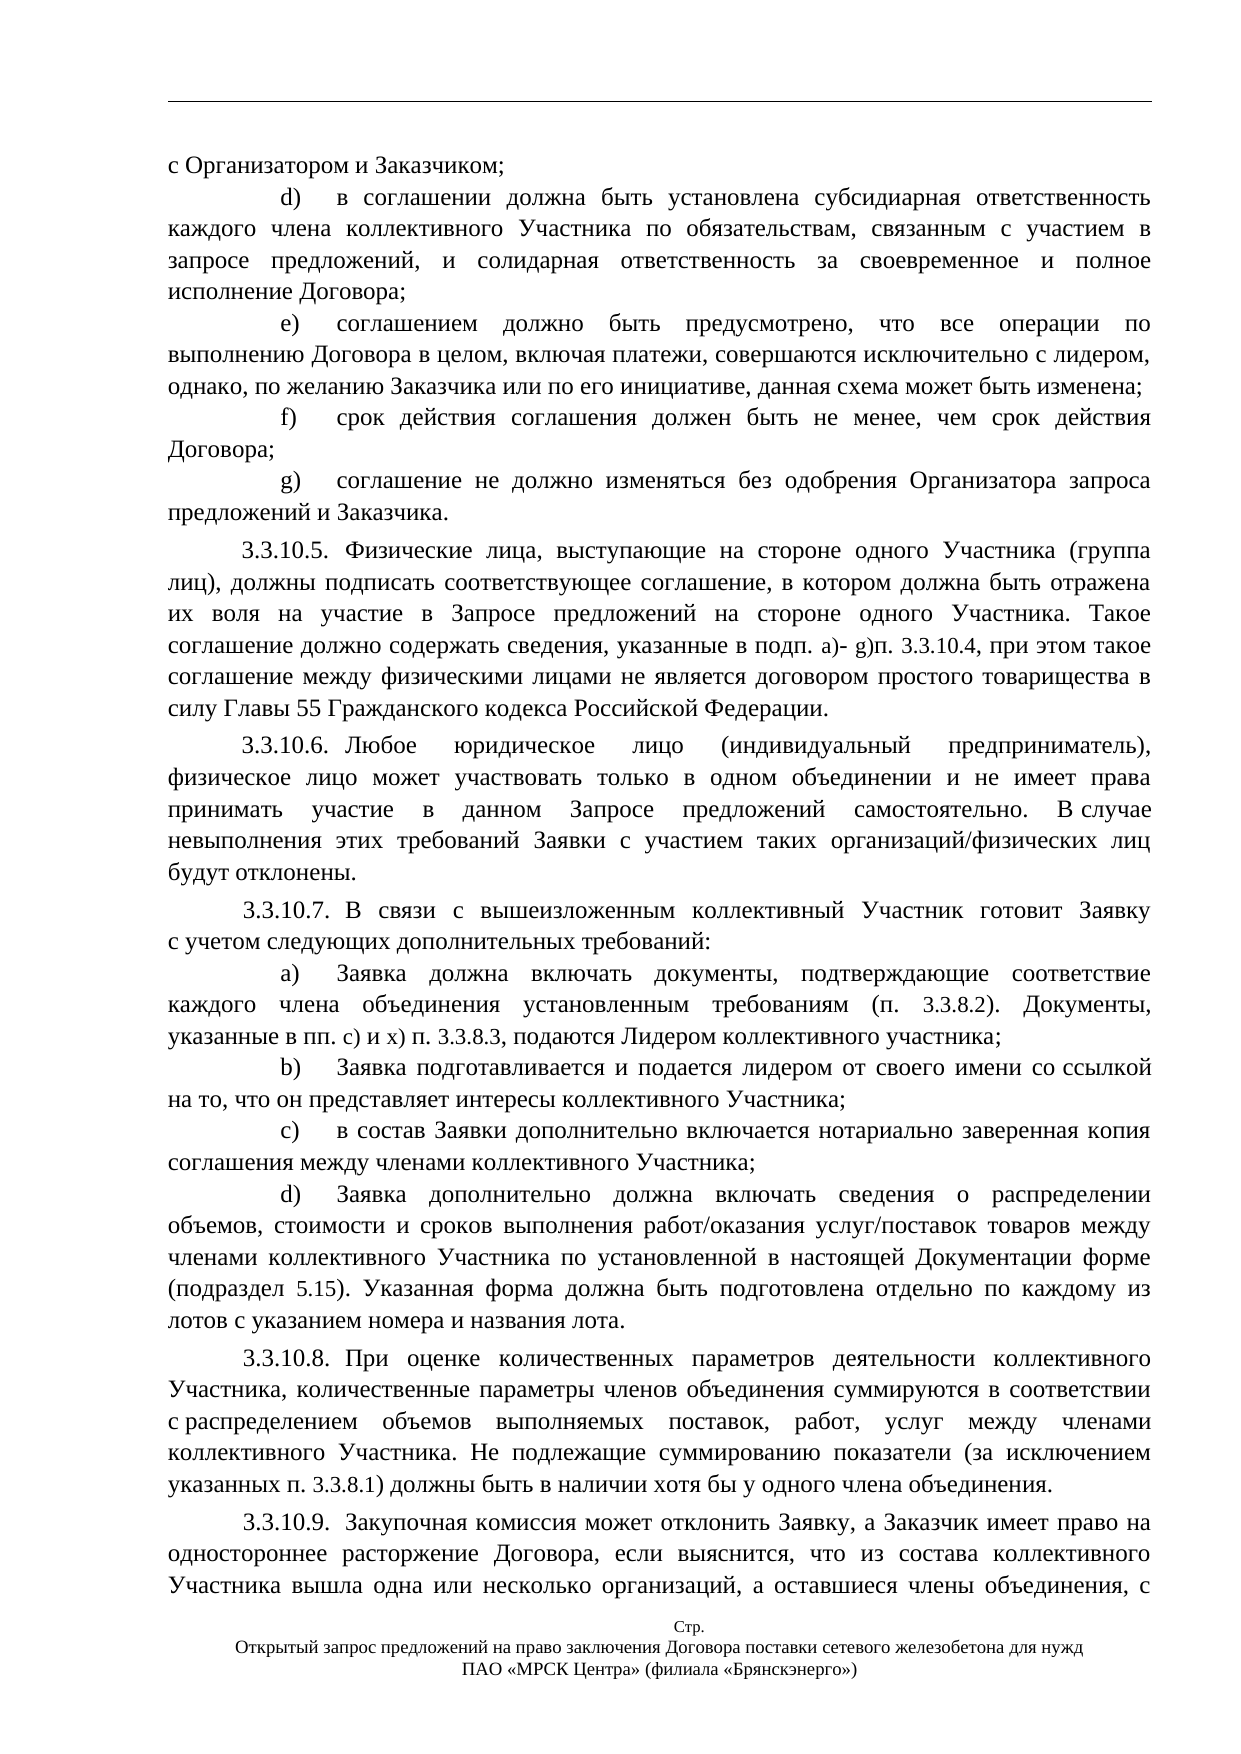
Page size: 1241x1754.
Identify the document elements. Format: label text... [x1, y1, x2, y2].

list соглашением должно быть предусмотрено, что все операции по выполнению Договора в целом, включая платежи, совершаются исключительно с лидером, однако, по желанию Заказчика или по его инициативе, данная схема может быть изменена; [168, 308, 1152, 400]
list Физические лица, выступающие на стороне одного Участника (группа лиц), должны подписать соответствующее соглашение, в котором должна быть отражена их воля на участие в Запросе предложений на стороне одного Участника. Такое соглашение должно содержать сведения, указанные в подп. a)- g)п. 3.3.10.4, при этом такое соглашение между физическими лицами не является договором простого товарищества в силу Главы 55 Гражданского кодекса Российской Федерации. [168, 535, 1152, 722]
list Любое юридическое лицо (индивидуальный предприниматель), физическое лицо может участвовать только в одном объединении и не имеет права принимать участие в данном Запросе предложений самостоятельно. В случае невыполнения этих требований Заявки с участием таких организаций/физических лиц будут отклонены. [168, 731, 1152, 886]
list Заявка должна включать документы, подтверждающие соответствие каждого члена объединения установленным требованиям (п. 3.3.8.2). Документы, указанные в пп. с) и х) п. 3.3.8.3, подаются Лидером коллективного участника; [168, 958, 1152, 1050]
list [168, 1507, 1152, 1599]
list Заявка дополнительно должна включать сведения о распределении объемов, стоимости и сроков выполнения работ/оказания услуг/поставок товаров между членами коллективного Участника по установленной в настоящей Документации форме (подраздел 5.15). Указанная форма должна быть подготовлена отдельно по каждому из лотов с указанием номера и названия лота. [168, 1179, 1152, 1334]
list в соглашении должна быть установлена субсидиарная ответственность каждого члена коллективного Участника по обязательствам, связанным с участием в запросе предложений, и солидарная ответственность за своевременное и полное исполнение Договора; [168, 182, 1152, 305]
list в состав Заявки дополнительно включается нотариально заверенная копия соглашения между членами коллективного Участника; [168, 1116, 1152, 1176]
list В связи с вышеизложенным коллективный Участник готовит Заявку с учетом следующих дополнительных требований: [168, 895, 1152, 955]
list Заявка подготавливается и подается лидером от своего имени со ссылкой на то, что он представляет интересы коллективного Участника; [168, 1052, 1152, 1113]
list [168, 150, 1152, 179]
list срок действия соглашения должен быть не менее, чем срок действия Договора; [168, 402, 1152, 463]
list соглашение не должно изменяться без одобрения Организатора запроса предложений и Заказчика. [168, 466, 1152, 526]
list При оценке количественных параметров деятельности коллективного Участника, количественные параметры членов объединения суммируются в соответствии с распределением объемов выполняемых поставок, работ, услуг между членами коллективного Участника. Не подлежащие суммированию показатели (за исключением указанных п. 3.3.8.1) должны быть в наличии хотя бы у одного члена объединения. [168, 1343, 1152, 1498]
